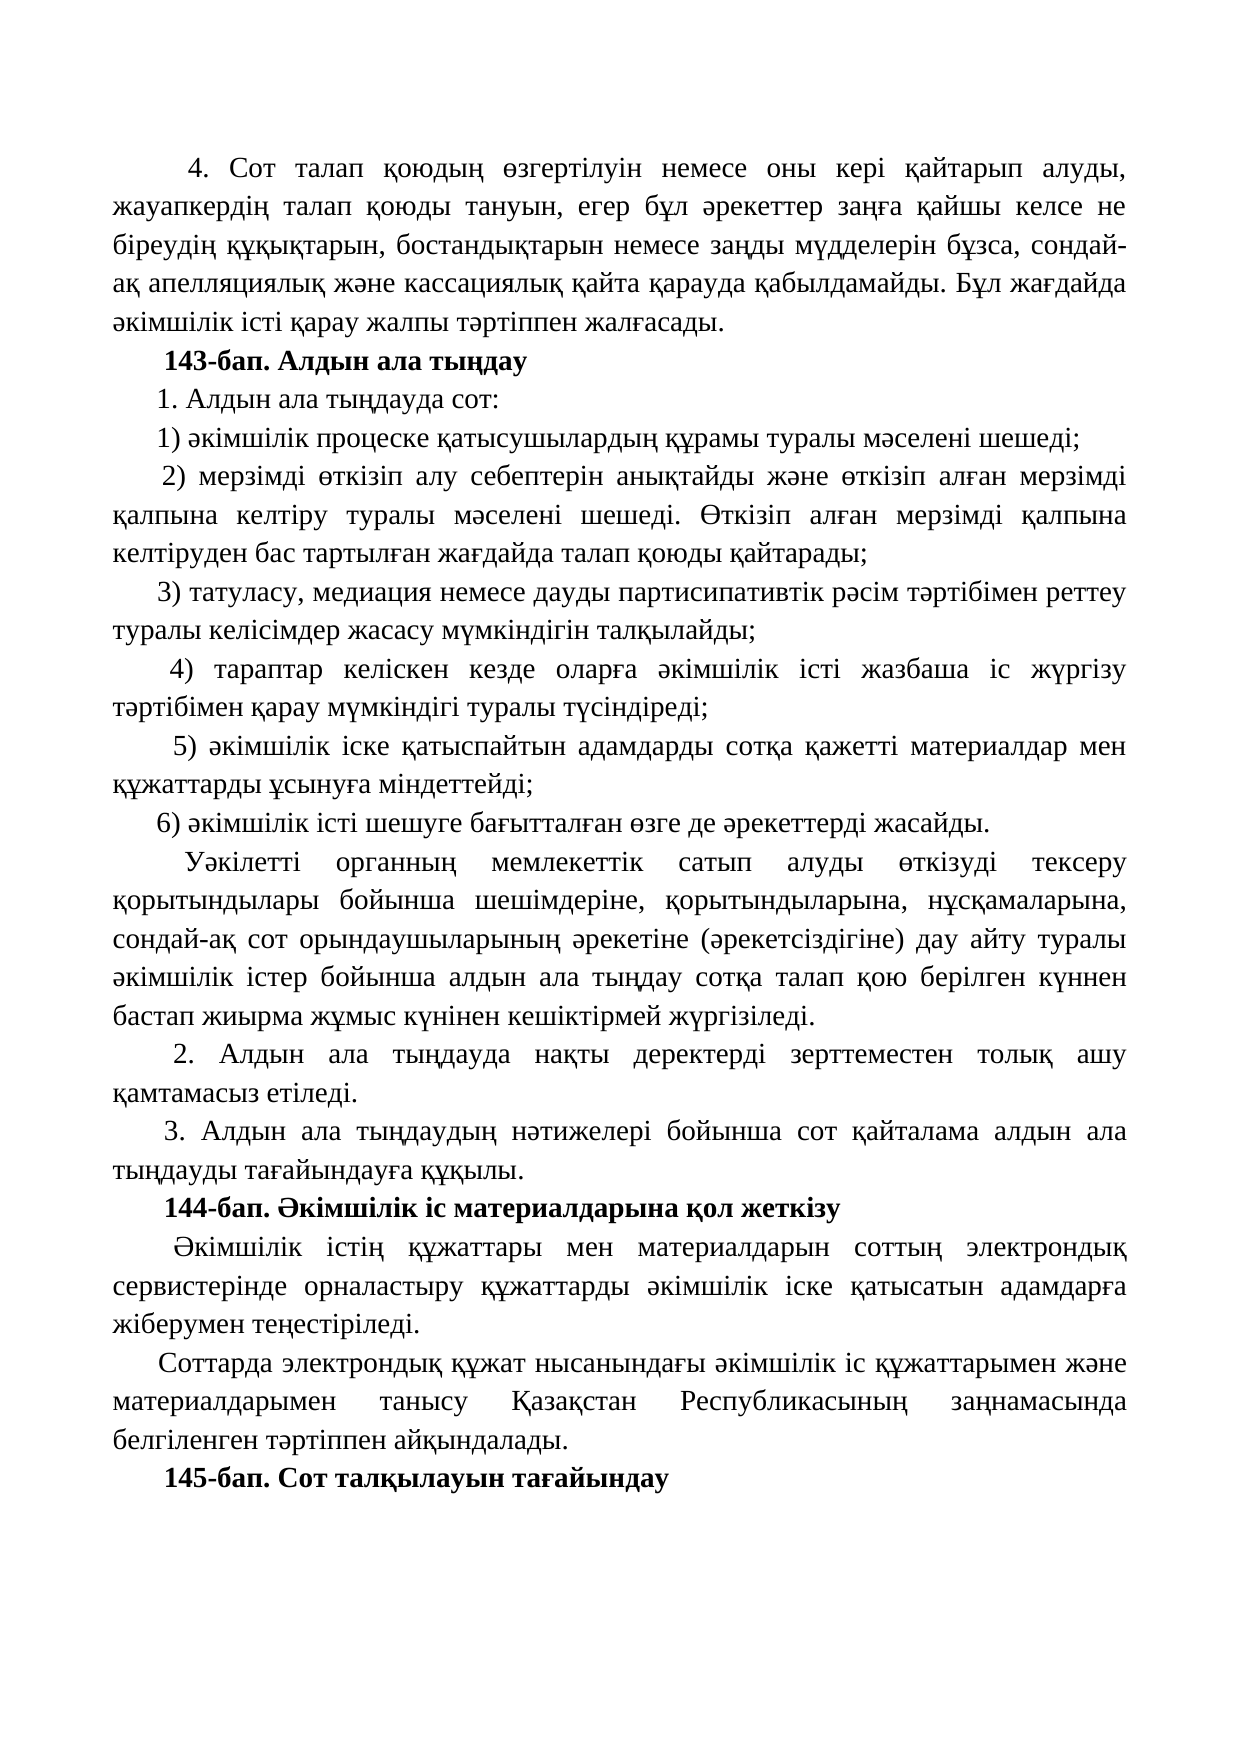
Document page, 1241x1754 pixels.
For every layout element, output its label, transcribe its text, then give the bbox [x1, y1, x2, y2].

text 145-бап. Сот талқылауын тағайындау [112, 1460, 1128, 1494]
text 1) әкімшілік процеске қатысушылардың құрамы туралы мәселені шешеді; [112, 420, 1128, 453]
text Әкімшілік істің құжаттары мен материалдарын соттың электрондық сервистерінде орналастыру құжаттарды әкімшілік іске қатысатын адамдарға жіберумен теңестіріледі. [112, 1229, 1128, 1340]
text 1. Алдын ала тыңдауда сот: [112, 381, 1128, 415]
text 143-бап. Алдын ала тыңдау [112, 343, 1128, 376]
text 2) мерзімді өткізіп алу себептерін анықтайды және өткізіп алған мерзімді қалпына келтіру туралы мәселені шешеді. Өткізіп алған мерзімді қалпына келтіруден бас тартылған жағдайда талап қоюды қайтарады; [112, 458, 1128, 569]
text 3. Алдын ала тыңдаудың нәтижелері бойынша сот қайталама алдын ала тыңдауды тағайындауға құқылы. [112, 1113, 1128, 1186]
text 3) татуласу, медиация немесе дауды партисипативтік рәсім тәртібімен реттеу туралы келісімдер жасасу мүмкіндігін талқылайды; [112, 574, 1128, 646]
text 2. Алдын ала тыңдауда нақты деректерді зерттеместен толық ашу қамтамасыз етіледі. [112, 1036, 1128, 1108]
text 144-бап. Әкімшілік іс материалдарына қол жеткізу [112, 1191, 1128, 1224]
text Соттарда электрондық құжат нысанындағы әкімшілік іс құжаттарымен және материалдарымен танысу Қазақстан Республикасының заңнамасында белгіленген тәртіппен айқындалады. [112, 1345, 1128, 1455]
text 6) әкімшілік істі шешуге бағытталған өзге де әрекеттерді жасайды. [112, 805, 1128, 839]
text Уәкілетті органның мемлекеттік сатып алуды өткізуді тексеру қорытындылары бойынша шешімдеріне, қорытындыларына, нұсқамаларына, сондай-ақ сот орындаушыларының әрекетіне (әрекетсіздігіне) дау айту туралы әкімшілік істер бойынша алдын ала тыңдау сотқа талап қою берілген күннен бастап жиырма жұмыс күнінен кешіктірмей жүргізіледі. [112, 844, 1128, 1031]
text 5) әкімшілік іске қатыспайтын адамдарды сотқа қажетті материалдар мен құжаттарды ұсынуға міндеттейді; [112, 728, 1128, 800]
text 4) тараптар келіскен кезде оларға әкімшілік істі жазбаша іс жүргізу тәртібімен қарау мүмкіндігі туралы түсіндіреді; [112, 651, 1128, 723]
text 4. Сот талап қоюдың өзгертілуін немесе оны кері қайтарып алуды, жауапкердің талап қоюды тануын, егер бұл әрекеттер заңға қайшы келсе не біреудің құқықтарын, бостандықтарын немесе заңды мүдделерін бұзса, сондай-ақ апелляциялық және кассациялық қайта қарауда қабылдамайды. Бұл жағдайда әкімшілік істі қарау жалпы тәртіппен жалғасады. [112, 150, 1128, 338]
